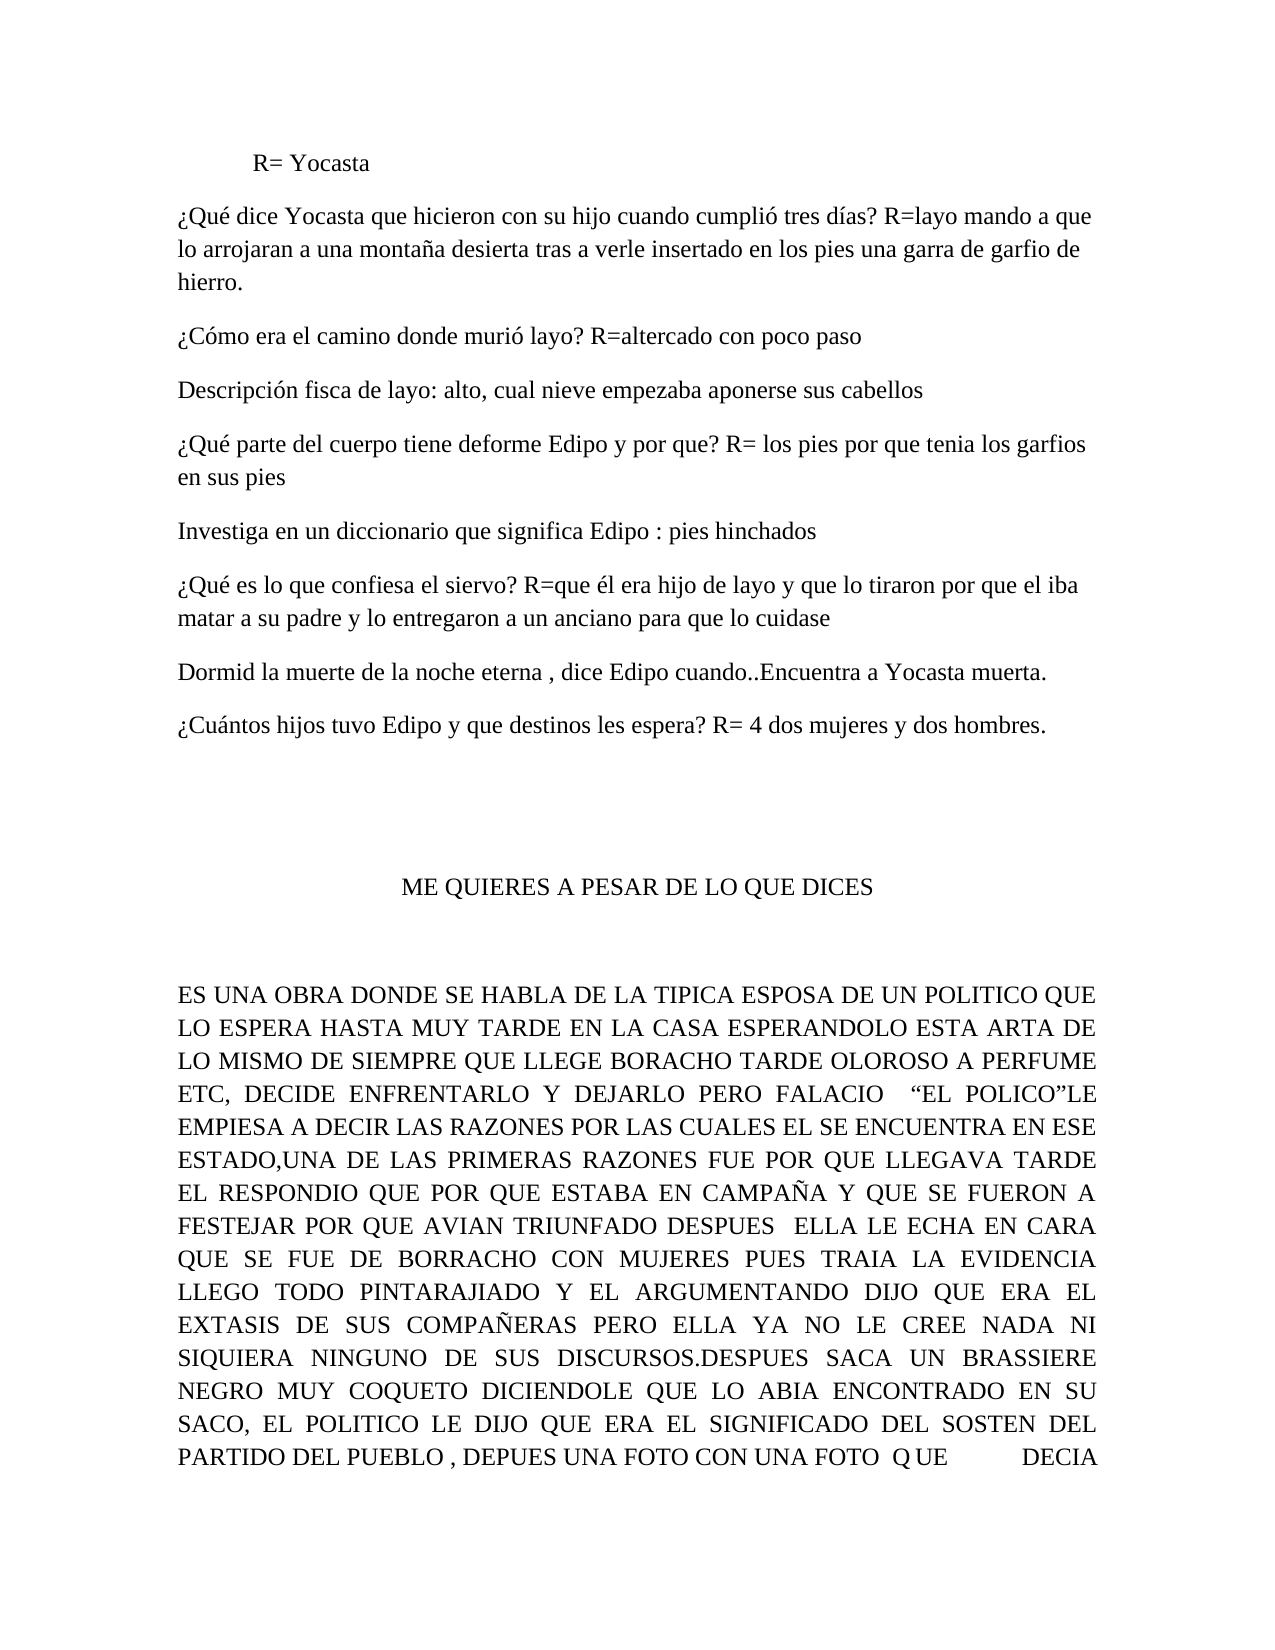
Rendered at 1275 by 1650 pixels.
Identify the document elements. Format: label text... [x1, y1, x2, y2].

text ¿Cómo era el camino donde murió layo? R=altercado con poco paso [177, 321, 1098, 350]
text ¿Qué parte del cuerpo tiene deforme Edipo y por que? R= los pies por que tenia los garfios en sus pies [177, 429, 1098, 491]
text Dormid la muerte de la noche eterna , dice Edipo cuando..Encuentra a Yocasta muerta. [177, 657, 1098, 685]
text Descripción fisca de layo: alto, cual nieve empezaba aponerse sus cabellos [177, 375, 1098, 404]
text Investiga en un diccionario que significa Edipo : pies hinchados [177, 516, 1098, 545]
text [177, 980, 1098, 1471]
text ¿Qué dice Yocasta que hicieron con su hijo cuando cumplió tres días? R=layo mando a que lo arrojaran a una montaña desierta tras a verle insertado en los pies una garra de garfio de hierro. [177, 201, 1098, 296]
text ¿Qué es lo que confiesa el siervo? R=que él era hijo de layo y que lo tiraron por que el iba matar a su padre y lo entregaron a un anciano para que lo cuidase [177, 570, 1098, 632]
list R= Yocasta [252, 148, 1098, 176]
text ME QUIERES A PESAR DE LO QUE DICES [177, 872, 1098, 901]
text ¿Cuántos hijos tuvo Edipo y que destinos les espera? R= 4 dos mujeres y dos hombres. [177, 711, 1098, 739]
